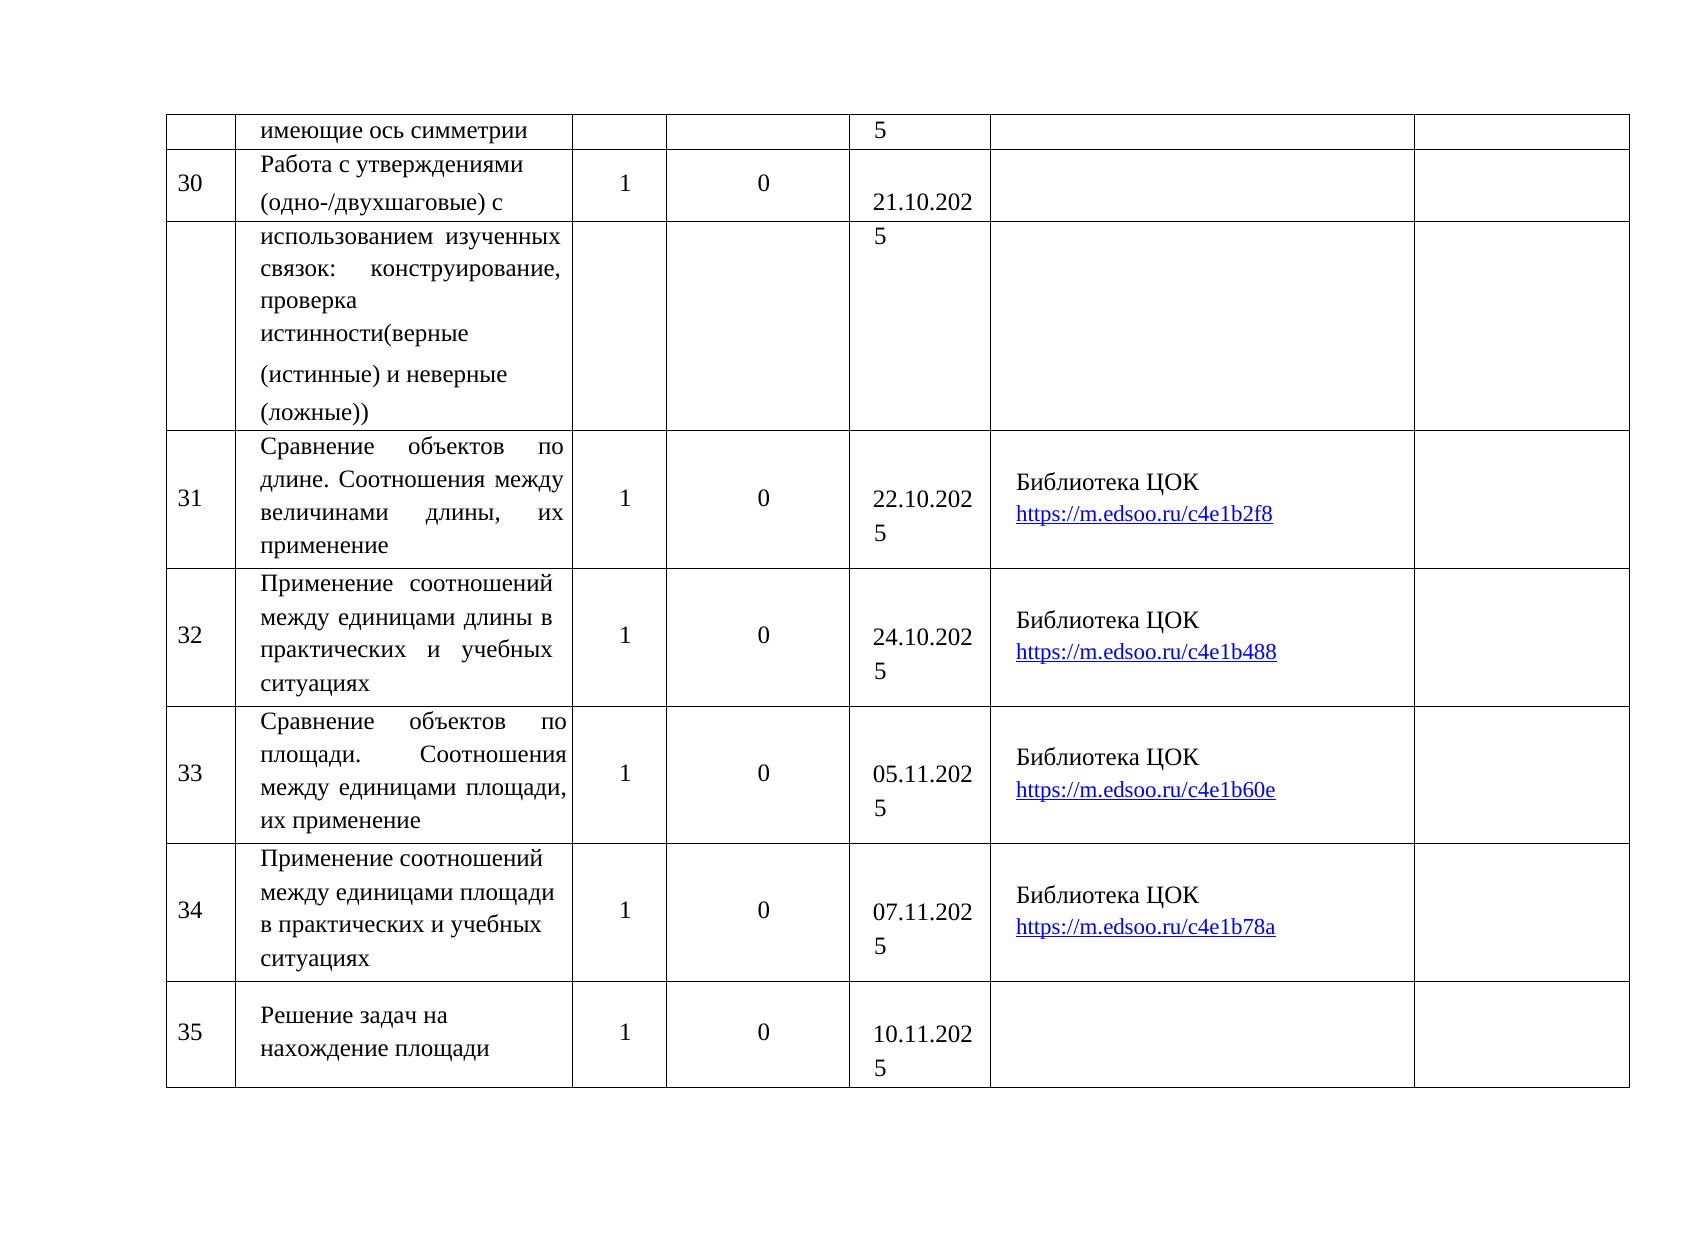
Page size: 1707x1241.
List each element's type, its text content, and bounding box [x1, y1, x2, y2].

table_cell 1 [573, 707, 666, 843]
table_cell Библиотека ЦОК https://m.edsoo.ru/c4e1b60e [991, 707, 1414, 843]
table_cell Работа с утверждениями (одно-/двухшаговые) с [236, 150, 572, 221]
table_cell Библиотека ЦОК https://m.edsoo.ru/c4e1b2f8 [991, 431, 1414, 568]
table_cell 20.10.202 5 [850, 115, 990, 149]
table_cell 0 [667, 982, 849, 1087]
table_cell 10.11.202 5 [850, 982, 990, 1087]
table_cell 05.11.202 5 [850, 707, 990, 843]
table_cell 1 [573, 431, 666, 568]
table_cell [991, 115, 1414, 149]
table_cell Применение соотношений между единицами длины в практических и учебных ситуациях [236, 569, 572, 706]
table_cell Сравнение объектов по площади. Соотношения между единицами площади, их применение [236, 707, 572, 843]
table_cell 0 [667, 844, 849, 981]
table_cell [991, 150, 1414, 221]
table_cell 1 [573, 844, 666, 981]
table_cell 22.10.202 5 [850, 431, 990, 568]
table_cell 24.10.202 5 [850, 569, 990, 706]
table_cell 1 [573, 115, 666, 149]
table_cell [667, 222, 849, 430]
table_cell 29 [167, 115, 235, 149]
table_cell 31 [167, 431, 235, 568]
table_cell 34 [167, 844, 235, 981]
table_cell 30 [167, 150, 235, 221]
table_cell [991, 222, 1414, 430]
table_cell Решение задач на нахождение площади [236, 982, 572, 1087]
table_cell Библиотека ЦОК https://m.edsoo.ru/c4e1b488 [991, 569, 1414, 706]
table_cell [1415, 569, 1629, 706]
table_cell 0 [667, 431, 849, 568]
table_cell [1415, 431, 1629, 568]
table_cell [1415, 844, 1629, 981]
table_cell 0 [667, 115, 849, 149]
table_cell 1 [573, 569, 666, 706]
table_cell [1415, 707, 1629, 843]
table_cell 0 [667, 707, 849, 843]
table_cell [1415, 150, 1629, 221]
table_cell 1 [573, 982, 666, 1087]
table_cell 0 [667, 150, 849, 221]
table_cell 1 [573, 150, 666, 221]
table_cell 33 [167, 707, 235, 843]
table_cell 07.11.202 5 [850, 844, 990, 981]
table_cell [236, 115, 572, 149]
table_cell [1415, 222, 1629, 430]
table_cell Библиотека ЦОК https://m.edsoo.ru/c4e1b78a [991, 844, 1414, 981]
table_cell Сравнение объектов по длине. Соотношения между величинами длины, их применение [236, 431, 572, 568]
table_cell 32 [167, 569, 235, 706]
table_cell [991, 982, 1414, 1087]
table_cell [1415, 982, 1629, 1087]
table_cell [1415, 115, 1629, 149]
table_cell [167, 222, 235, 430]
table_cell 35 [167, 982, 235, 1087]
table_cell Применение соотношений между единицами площади в практических и учебных ситуациях [236, 844, 572, 981]
table_cell 21.10.202 [850, 150, 990, 221]
table_cell использованием изученных связок: конструирование, проверка истинности(верные (истинные) и неверные (ложные)) [236, 222, 572, 430]
table_cell 0 [667, 569, 849, 706]
table_cell 5 [850, 222, 990, 430]
table_cell [573, 222, 666, 430]
